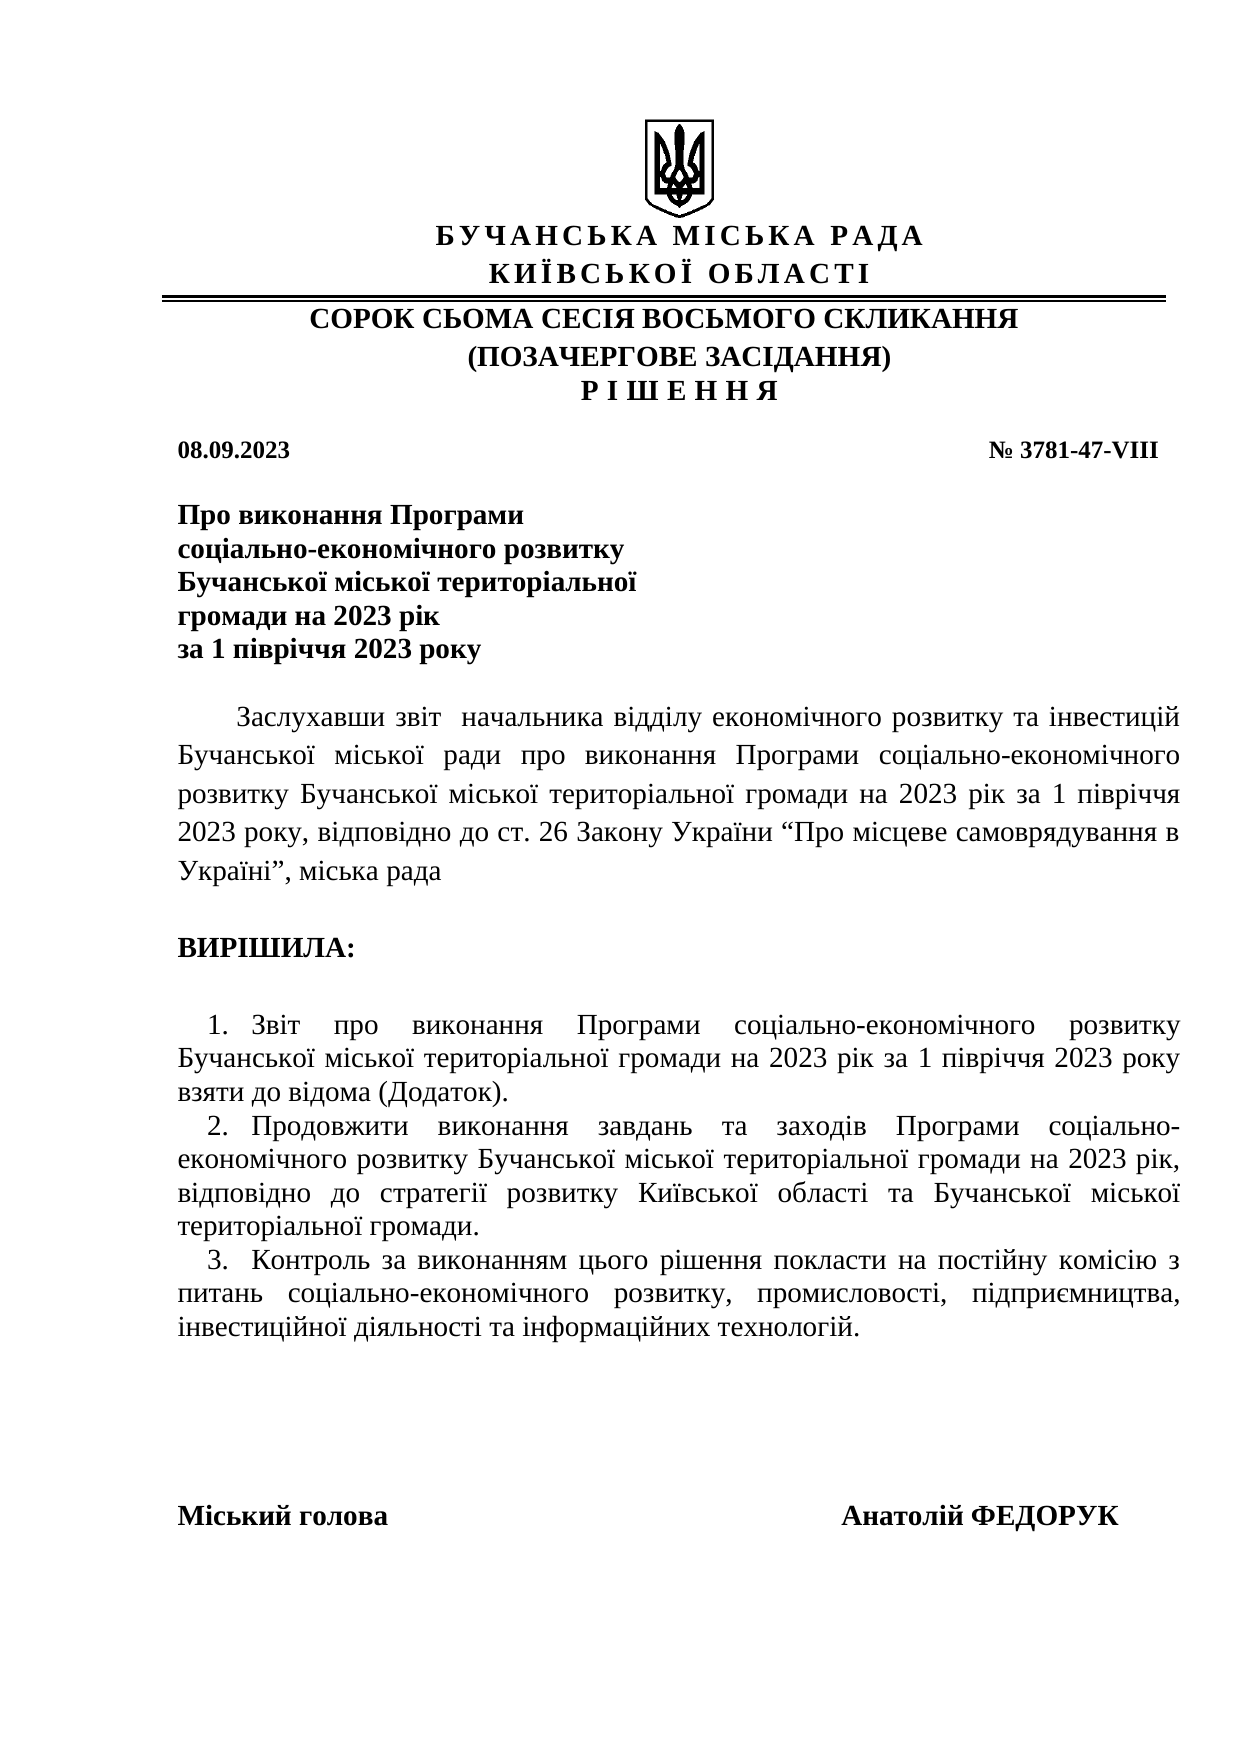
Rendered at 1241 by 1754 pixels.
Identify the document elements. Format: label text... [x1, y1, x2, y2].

text Про виконання Програми соціально-економічного розвитку Бучанської міської територіальної громади на 2023 рік [177, 497, 650, 632]
text РІШЕННЯ [177, 373, 1181, 406]
picture [643, 118, 715, 219]
text Заслухавши звіт начальника відділу економічного розвитку та інвестицій Бучанської міської ради про виконання Програми соціально-економічного розвитку Бучанської міської територіальної громади на 2023 рік за 1 півріччя 2023 року, відповідно до ст. 26 Закону України “Про місцеве самоврядування в Україні”, міська рада [177, 699, 1181, 886]
table_header СОРОК СЬОМА СЕСІЯ ВОСЬМОГО СКЛИКАННЯ [162, 302, 1166, 339]
text 08.09.2023 № 3781-47-VIII [177, 435, 1181, 464]
list Продовжити виконання завдань та заходів Програми соціально-економічного розвитку Бучанської міської територіальної громади на 2023 рік, відповідно до стратегії розвитку Київської області та Бучанської міської територіальної громади. [177, 1108, 1181, 1242]
text КИЇВСЬКОЇ ОБЛАСТІ [177, 257, 1181, 290]
list Контроль за виконанням цього рішення покласти на постійну комісію з питань соціально-економічного розвитку, промисловості, підприємництва, інвестиційної діяльності та інформаційних технологій. [177, 1242, 1181, 1342]
text (ПОЗАЧЕРГОВЕ ЗАСІДАННЯ) [177, 339, 1181, 373]
text за 1 півріччя 2023 року [177, 632, 650, 665]
text ВИРІШИЛА: [177, 930, 1211, 963]
list Звіт про виконання Програми соціально-економічного розвитку Бучанської міської територіальної громади на 2023 рік за 1 півріччя 2023 року взяти до відома (Додаток). [177, 1007, 1181, 1108]
text БУЧАНСЬКА МІСЬКА РАДА [177, 218, 1181, 252]
text Міський голова Анатолій ФЕДОРУК [177, 1498, 1181, 1532]
